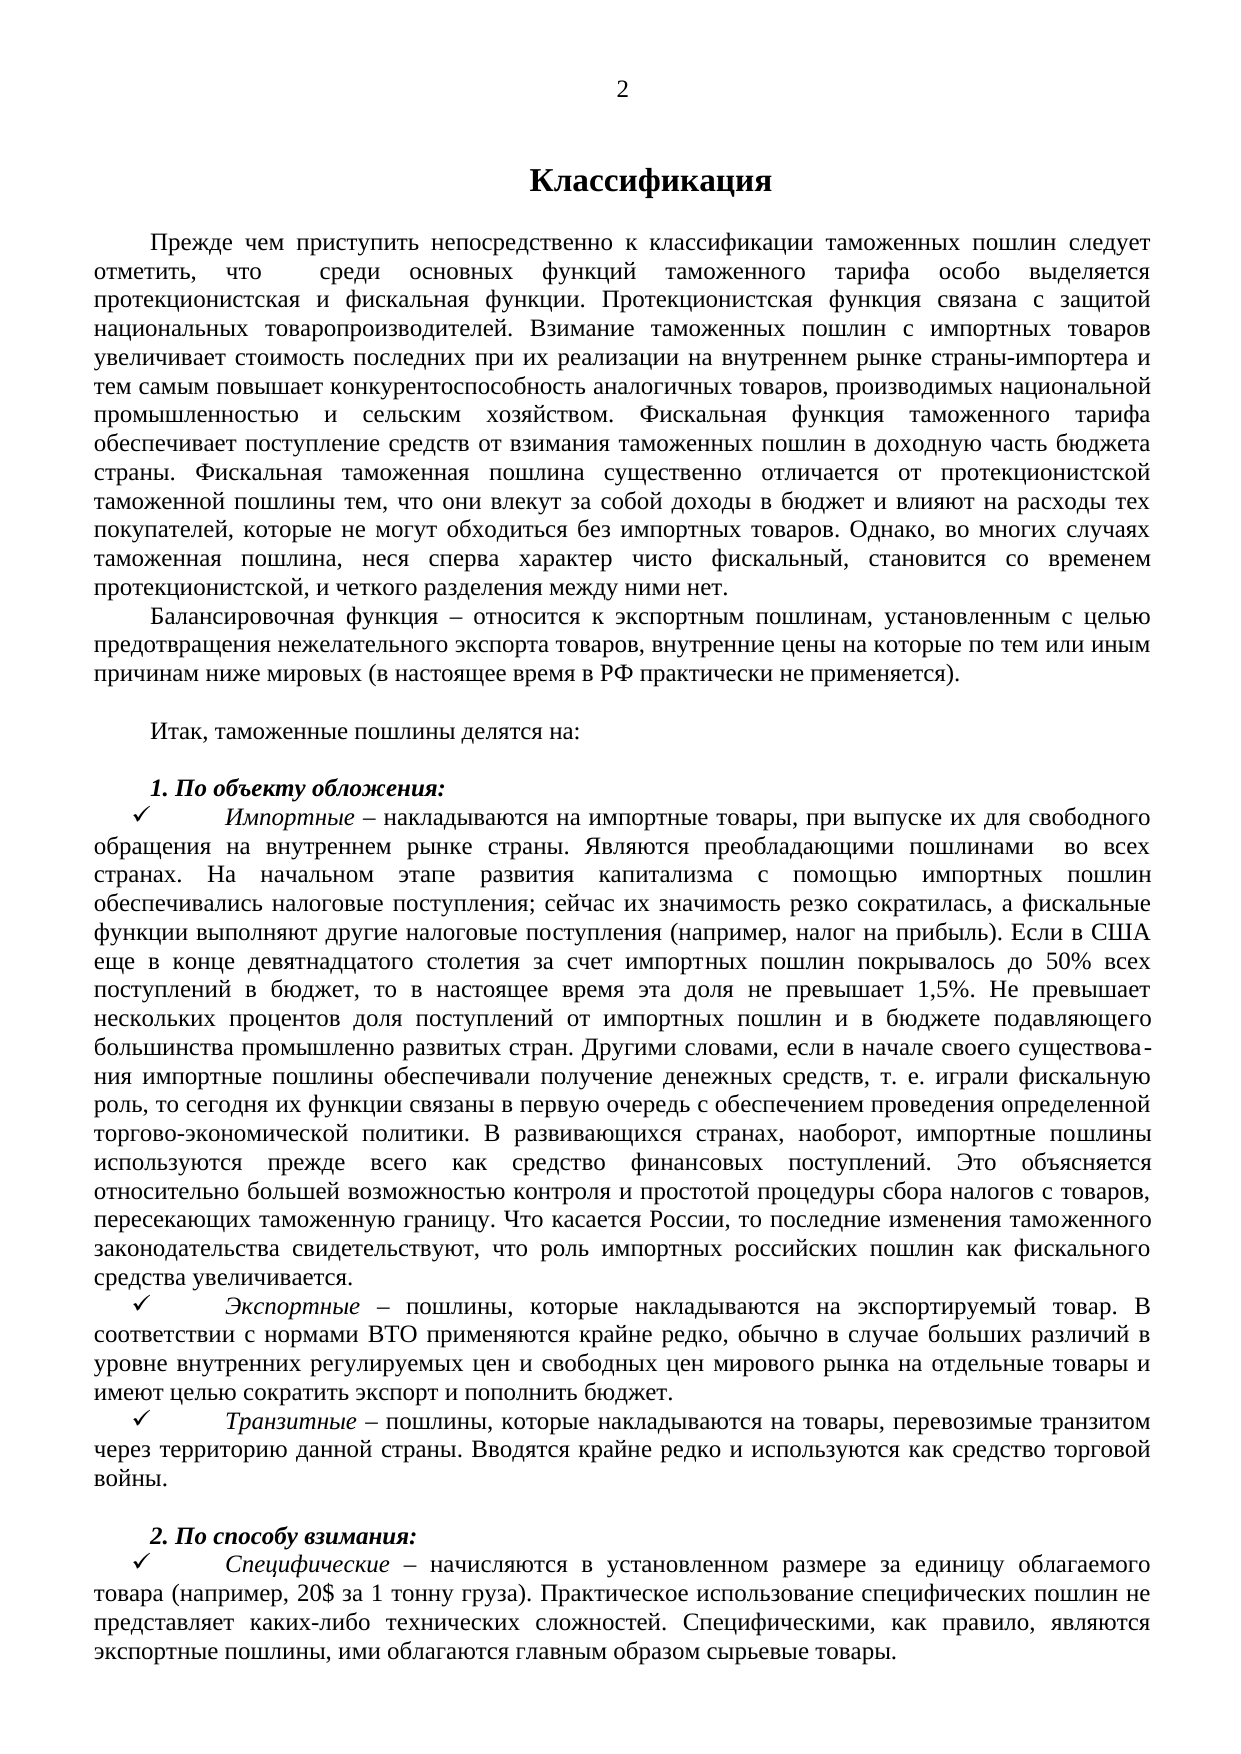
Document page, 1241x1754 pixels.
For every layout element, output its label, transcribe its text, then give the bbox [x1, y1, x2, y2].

text Балансировочная функция – относится к экспортным пошлинам, установленным с целью предотвращения нежелательного экспорта товаров, внутренние цены на которые по тем или иным причинам ниже мировых (в настоящее время в РФ практически не применяется). [94, 601, 1152, 687]
list Транзитные – пошлины, которые накладываются на товары, перевозимые транзитом через территорию данной страны. Вводятся крайне редко и используются как средство торговой войны. [94, 1406, 1152, 1492]
list Импортные – накладываются на импортные товары, при выпуске их для свободного обращения на внутреннем рынке страны. Являются преобладающими пошлинами во всех странах. На начальном этапе развития капитализма с помощью импортных пошлин обеспечивались налоговые поступления; сейчас их значимость резко сократилась, а фискальные функции выполняют другие налоговые поступления (например, налог на прибыль). Если в США еще в конце девятнадцатого столетия за счет импортных пошлин покрывалось до 50% всех поступлений в бюджет, то в настоящее время эта доля не превышает 1,5%. Не превышает нескольких процентов доля поступлений от импортных пошлин и в бюджете подавляющего большинства промышленно развитых стран. Другими словами, если в начале своего существования импортные пошлины обеспечивали получение денежных средств, т. е. играли фискальную роль, то сегодня их функции связаны в первую очередь с обеспечением проведения определенной торгово-экономической политики. В развивающихся странах, наоборот, импортные пошлины используются прежде всего как средство финансовых поступлений. Это объясняется относительно большей возможностью контроля и простотой процедуры сбора налогов с товаров, пересекающих таможенную границу. Что касается России, то последние изменения таможенного законодательства свидетельствуют, что роль импортных российских пошлин как фискального средства увеличивается. [94, 802, 1152, 1291]
list Экспортные – пошлины, которые накладываются на экспортируемый товар. В соответствии с нормами ВТО применяются крайне редко, обычно в случае больших различий в уровне внутренних регулируемых цен и свободных цен мирового рынка на отдельные товары и имеют целью сократить экспорт и пополнить бюджет. [94, 1291, 1152, 1406]
text Классификация [94, 160, 1152, 198]
text Прежде чем приступить непосредственно к классификации таможенных пошлин следует отметить, что среди основных функций таможенного тарифа особо выделяется протекционистская и фискальная функции. Протекционистская функция связана с защитой национальных товаропроизводителей. Взимание таможенных пошлин с импортных товаров увеличивает стоимость последних при их реализации на внутреннем рынке страны-импортера и тем самым повышает конкурентоспособность аналогичных товаров, производимых национальной промышленностью и сельским хозяйством. Фискальная функция таможенного тарифа обеспечивает поступление средств от взимания таможенных пошлин в доходную часть бюджета страны. Фискальная таможенная пошлина существенно отличается от протекционистской таможенной пошлины тем, что они влекут за собой доходы в бюджет и влияют на расходы тех покупателей, которые не могут обходиться без импортных товаров. Однако, во многих случаях таможенная пошлина, неся сперва характер чисто фискальный, становится со временем протекционистской, и четкого разделения между ними нет. [94, 227, 1152, 601]
text 1. По объекту обложения: [94, 773, 1152, 802]
text Итак, таможенные пошлины делятся на: [94, 716, 1152, 744]
list Специфические – начисляются в установленном размере за единицу облагаемого товара (например, 20$ за 1 тонну груза). Практическое использование специфических пошлин не представляет каких-либо технических сложностей. Специфическими, как правило, являются экспортные пошлины, ими облагаются главным образом сырьевые товары. [94, 1549, 1152, 1664]
text 2. По способу взимания: [150, 1521, 1152, 1549]
